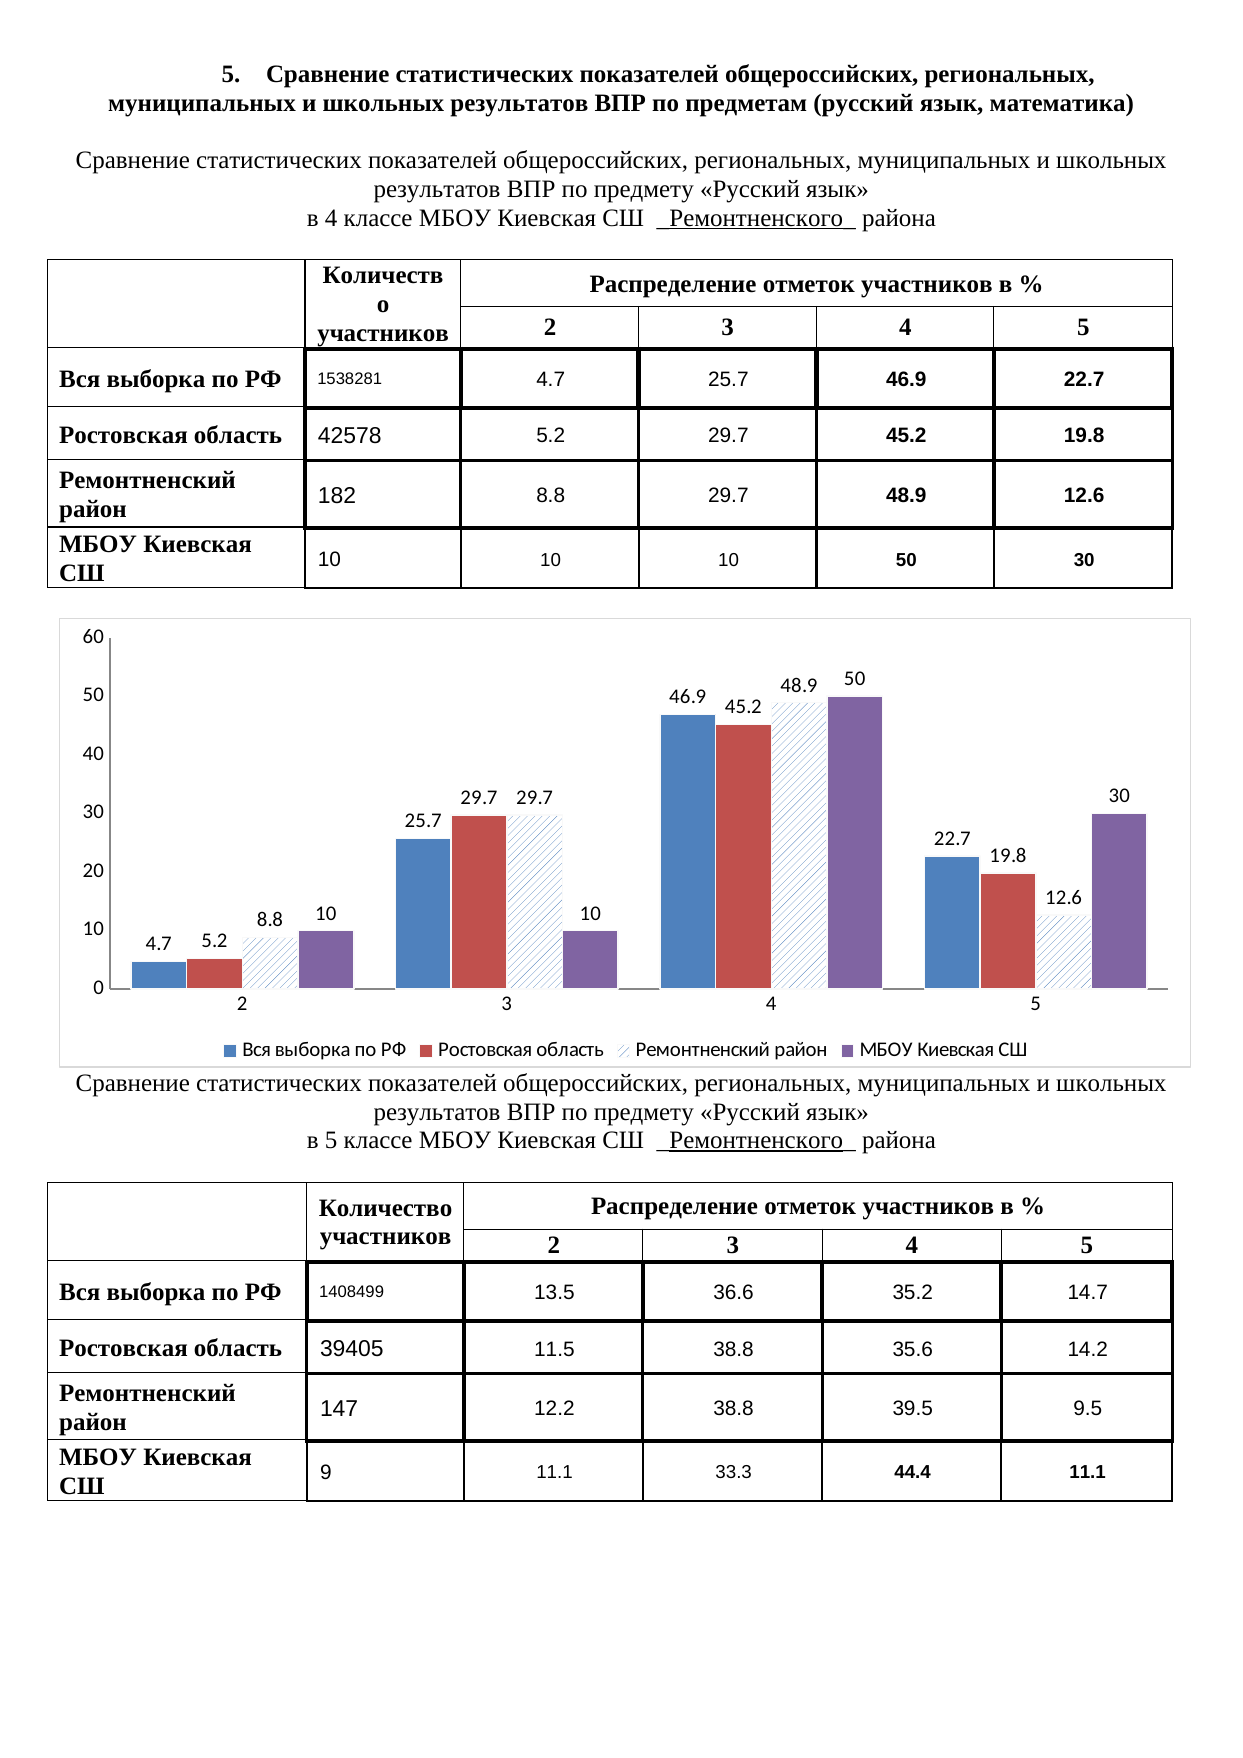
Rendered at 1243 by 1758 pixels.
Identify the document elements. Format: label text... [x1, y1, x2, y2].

table_cell 12.6 [996, 462, 1171, 526]
table_cell 14.2 [1003, 1323, 1171, 1372]
text Сравнение статистических показателей общероссийских, региональных, муниципальных и школьных результатов ВПР по предмету «Русский язык» [59, 1068, 1183, 1125]
table_cell 14.7 [1003, 1264, 1170, 1319]
table_cell 45.2 [818, 410, 992, 459]
table_header Распределение отметок участников в % [464, 1183, 1172, 1228]
table_cell 3 [639, 307, 816, 347]
table_cell 22.7 [996, 351, 1170, 406]
table_cell Ремонтненский район [48, 460, 303, 526]
table_cell 182 [307, 462, 459, 526]
table_cell 35.2 [824, 1264, 999, 1319]
table_cell 30 [995, 530, 1171, 587]
table_cell 44.4 [823, 1443, 1000, 1500]
table_cell МБОУ Киевская СШ [48, 528, 304, 587]
table_cell 13.5 [466, 1264, 641, 1319]
table_cell 4 [817, 307, 993, 347]
text в 4 классе МБОУ Киевская СШ _Ремонтненского_ района [59, 203, 1183, 231]
table_cell 11.5 [466, 1323, 641, 1372]
table_cell 39.5 [824, 1375, 1000, 1439]
table_cell 9 [308, 1443, 463, 1500]
table_header Количество участников [307, 1183, 463, 1260]
table_cell 12.2 [466, 1375, 641, 1439]
table_header [48, 1183, 306, 1260]
table_cell Вся выборка по РФ [48, 348, 303, 406]
table_cell 3 [643, 1230, 822, 1260]
table_cell 10 [306, 530, 460, 587]
table_cell Вся выборка по РФ [48, 1261, 305, 1319]
list Сравнение статистических показателей общероссийских, региональных, муниципальных и школьных результатов ВПР по предметам (русский язык, математика) [59, 59, 1183, 116]
table_cell 29.7 [640, 410, 815, 459]
table_cell 4.7 [463, 351, 636, 406]
table_cell 5 [1002, 1230, 1172, 1260]
table_cell 2 [464, 1230, 642, 1260]
table_cell 38.8 [644, 1375, 821, 1439]
table_cell 33.3 [644, 1443, 821, 1500]
table_cell МБОУ Киевская СШ [48, 1440, 306, 1500]
table_cell 29.7 [640, 462, 815, 526]
table_cell 42578 [307, 410, 459, 459]
table_header [48, 260, 304, 347]
table_cell 11.1 [465, 1443, 642, 1500]
table_cell 38.8 [644, 1323, 821, 1372]
table_cell 35.6 [824, 1323, 1000, 1372]
table_cell 19.8 [996, 410, 1171, 459]
table_cell 36.6 [645, 1264, 820, 1319]
table_cell 39405 [308, 1323, 462, 1372]
table_cell 50 [818, 530, 993, 587]
text в 5 классе МБОУ Киевская СШ _Ремонтненского_ района [59, 1125, 1183, 1154]
table_cell 11.1 [1002, 1443, 1171, 1500]
text Сравнение статистических показателей общероссийских, региональных, муниципальных и школьных результатов ВПР по предмету «Русский язык» [59, 145, 1183, 203]
table_cell 9.5 [1003, 1375, 1171, 1439]
table_cell 5 [994, 307, 1172, 347]
table_cell 4 [823, 1230, 1001, 1260]
table_cell Ремонтненский район [48, 1373, 305, 1439]
table_cell 25.7 [641, 351, 814, 406]
table_cell 8.8 [462, 462, 637, 526]
table_header Количество участников [306, 260, 460, 347]
table_cell 10 [462, 530, 638, 587]
table_cell 48.9 [818, 462, 992, 526]
table_cell 2 [461, 307, 638, 347]
table_cell 1538281 [307, 351, 459, 406]
table_cell Ростовская область [48, 1320, 305, 1372]
table_cell 147 [308, 1375, 462, 1439]
table_cell 1408499 [309, 1264, 462, 1319]
table_header Распределение отметок участников в % [461, 260, 1172, 306]
table_cell Ростовская область [48, 407, 303, 459]
table_cell 46.9 [819, 351, 992, 406]
table_cell 10 [640, 530, 815, 587]
table_cell 5.2 [462, 410, 637, 459]
